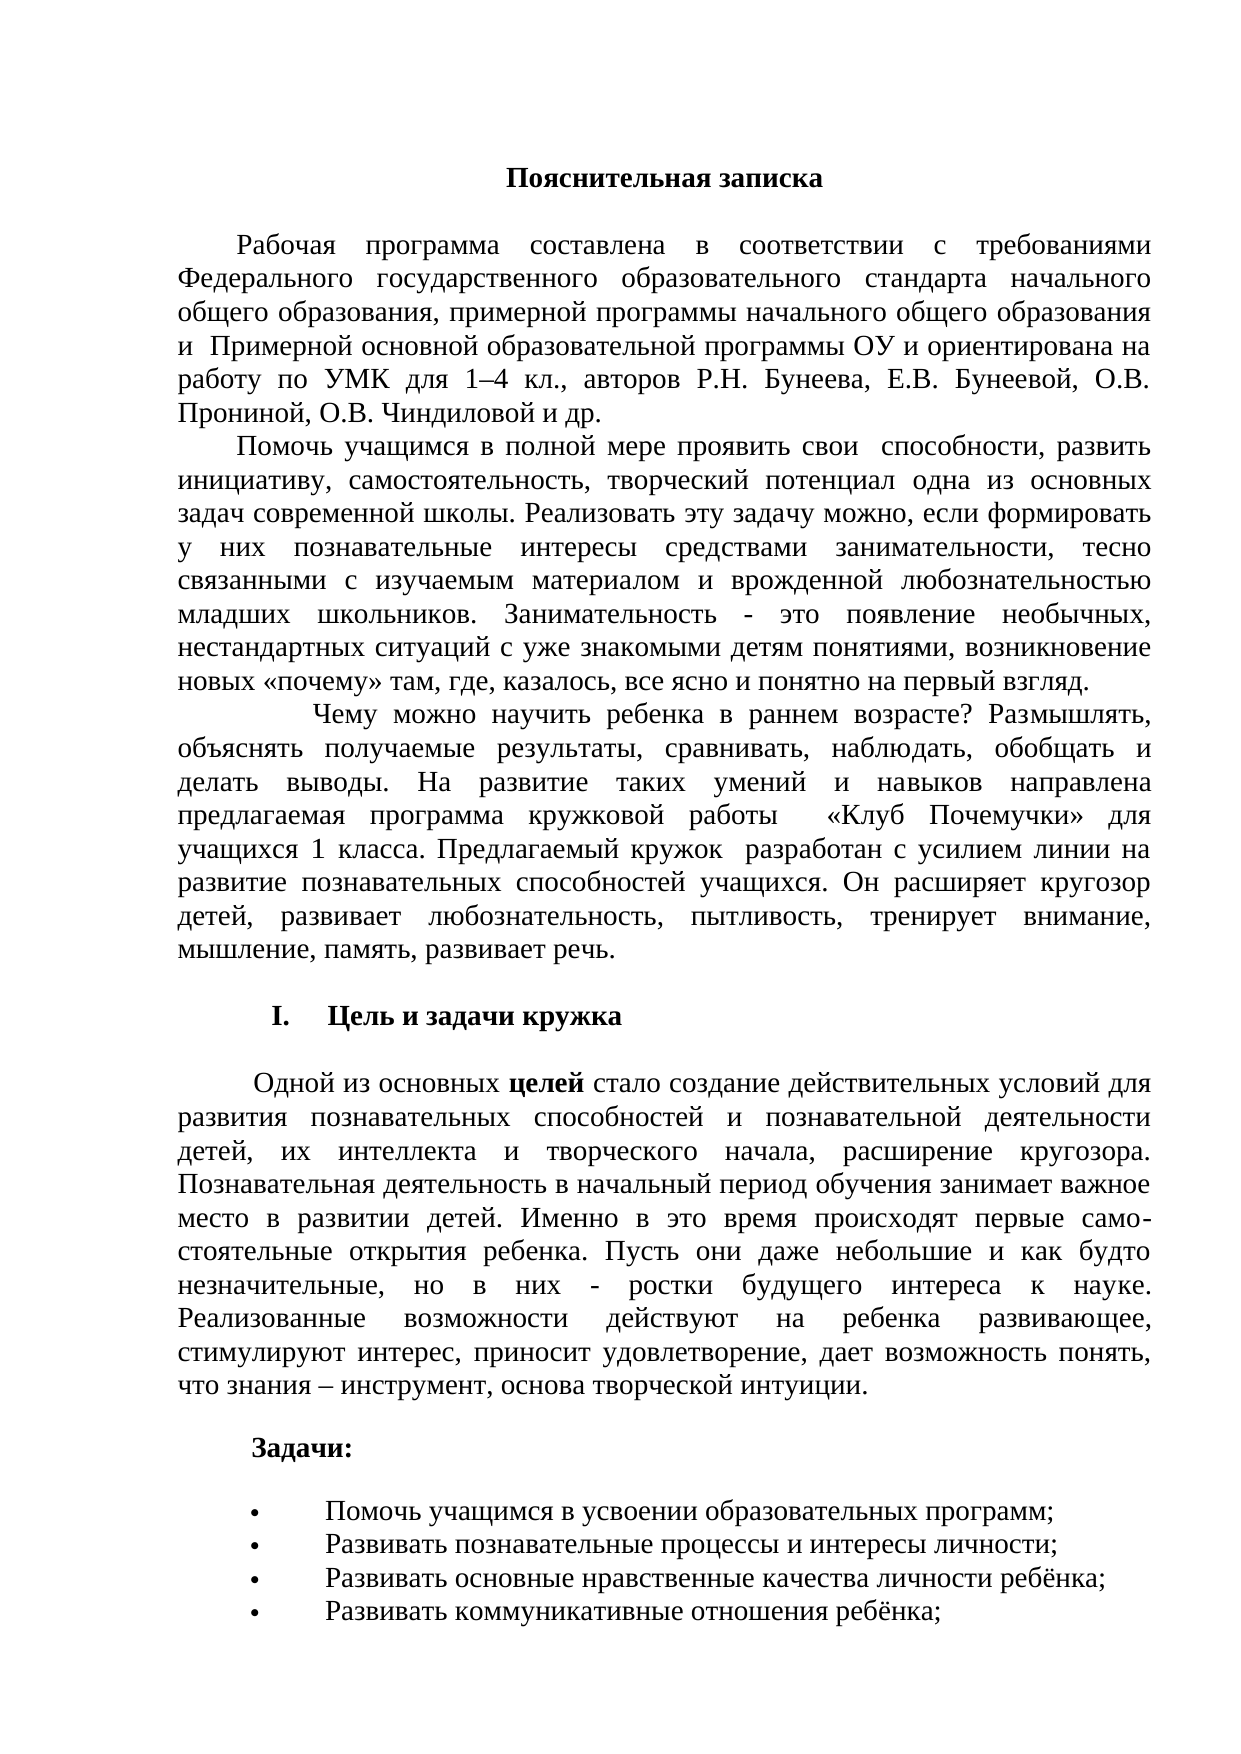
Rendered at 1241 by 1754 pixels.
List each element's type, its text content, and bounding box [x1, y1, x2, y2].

list Развивать познавательные процессы и интересы личности; [177, 1526, 1152, 1560]
text Помочь учащимся в полной мере проявить свои способности, развить инициативу, самостоятельность, творческий потенциал одна из основных задач современной школы. Реализовать эту задачу можно, если формировать у них познавательные интересы средствами занимательности, тесно связанными с изучаемым материалом и врожденной любознательностью младших школьников. Занимательность - это появление необычных, нестандартных ситуаций с уже знакомыми детям понятиями, возникновение новых «почему» там, где, казалось, все ясно и понятно на первый взгляд. [177, 428, 1152, 697]
list Развивать коммуникативные отношения ребёнка; [177, 1593, 1152, 1627]
text Чему можно научить ребенка в раннем возрасте? Размышлять, объяснять получаемые результаты, сравнивать, наблюдать, обобщать и делать выводы. На развитие таких умений и навыков направлена предлагаемая программа кружковой работы «Клуб Почемучки» для учащихся 1 класса. Предлагаемый кружок разработан с усилием линии на развитие познавательных способностей учащихся. Он расширяет кругозор детей, развивает любознательность, пытливость, тренирует внимание, мышление, память, развивает речь. [177, 697, 1152, 965]
text Одной из основных целей стало создание действительных условий для развития познавательных способностей и познавательной деятельности детей, их интеллекта и творческого начала, расширение кругозора. Познавательная деятельность в начальный период обучения занимает важное место в развитии детей. Именно в это время происходят первые самостоятельные открытия ребенка. Пусть они даже небольшие и как будто незначительные, но в них - ростки будущего интереса к науке. Реализованные возможности действуют на ребенка развивающее, стимулируют интерес, приносит удовлетворение, дает возможность понять, что знания – инструмент, основа творческой интуиции. [177, 1066, 1152, 1401]
text Рабочая программа составлена в соответствии с требованиями Федерального государственного образовательного стандарта начального общего образования, примерной программы начального общего образования и Примерной основной образовательной программы ОУ и ориентирована на работу по УМК для 1–4 кл., авторов Р.Н. Бунеева, Е.В. Бунеевой, О.В. Прониной, О.В. Чиндиловой и др. [177, 227, 1152, 428]
list Развивать основные нравственные качества личности ребёнка; [177, 1560, 1152, 1593]
text Пояснительная записка [177, 160, 1152, 193]
list Помочь учащимся в усвоении образовательных программ; [177, 1493, 1152, 1526]
text Задачи: [177, 1430, 1152, 1464]
list Цель и задачи кружка [290, 998, 1152, 1032]
